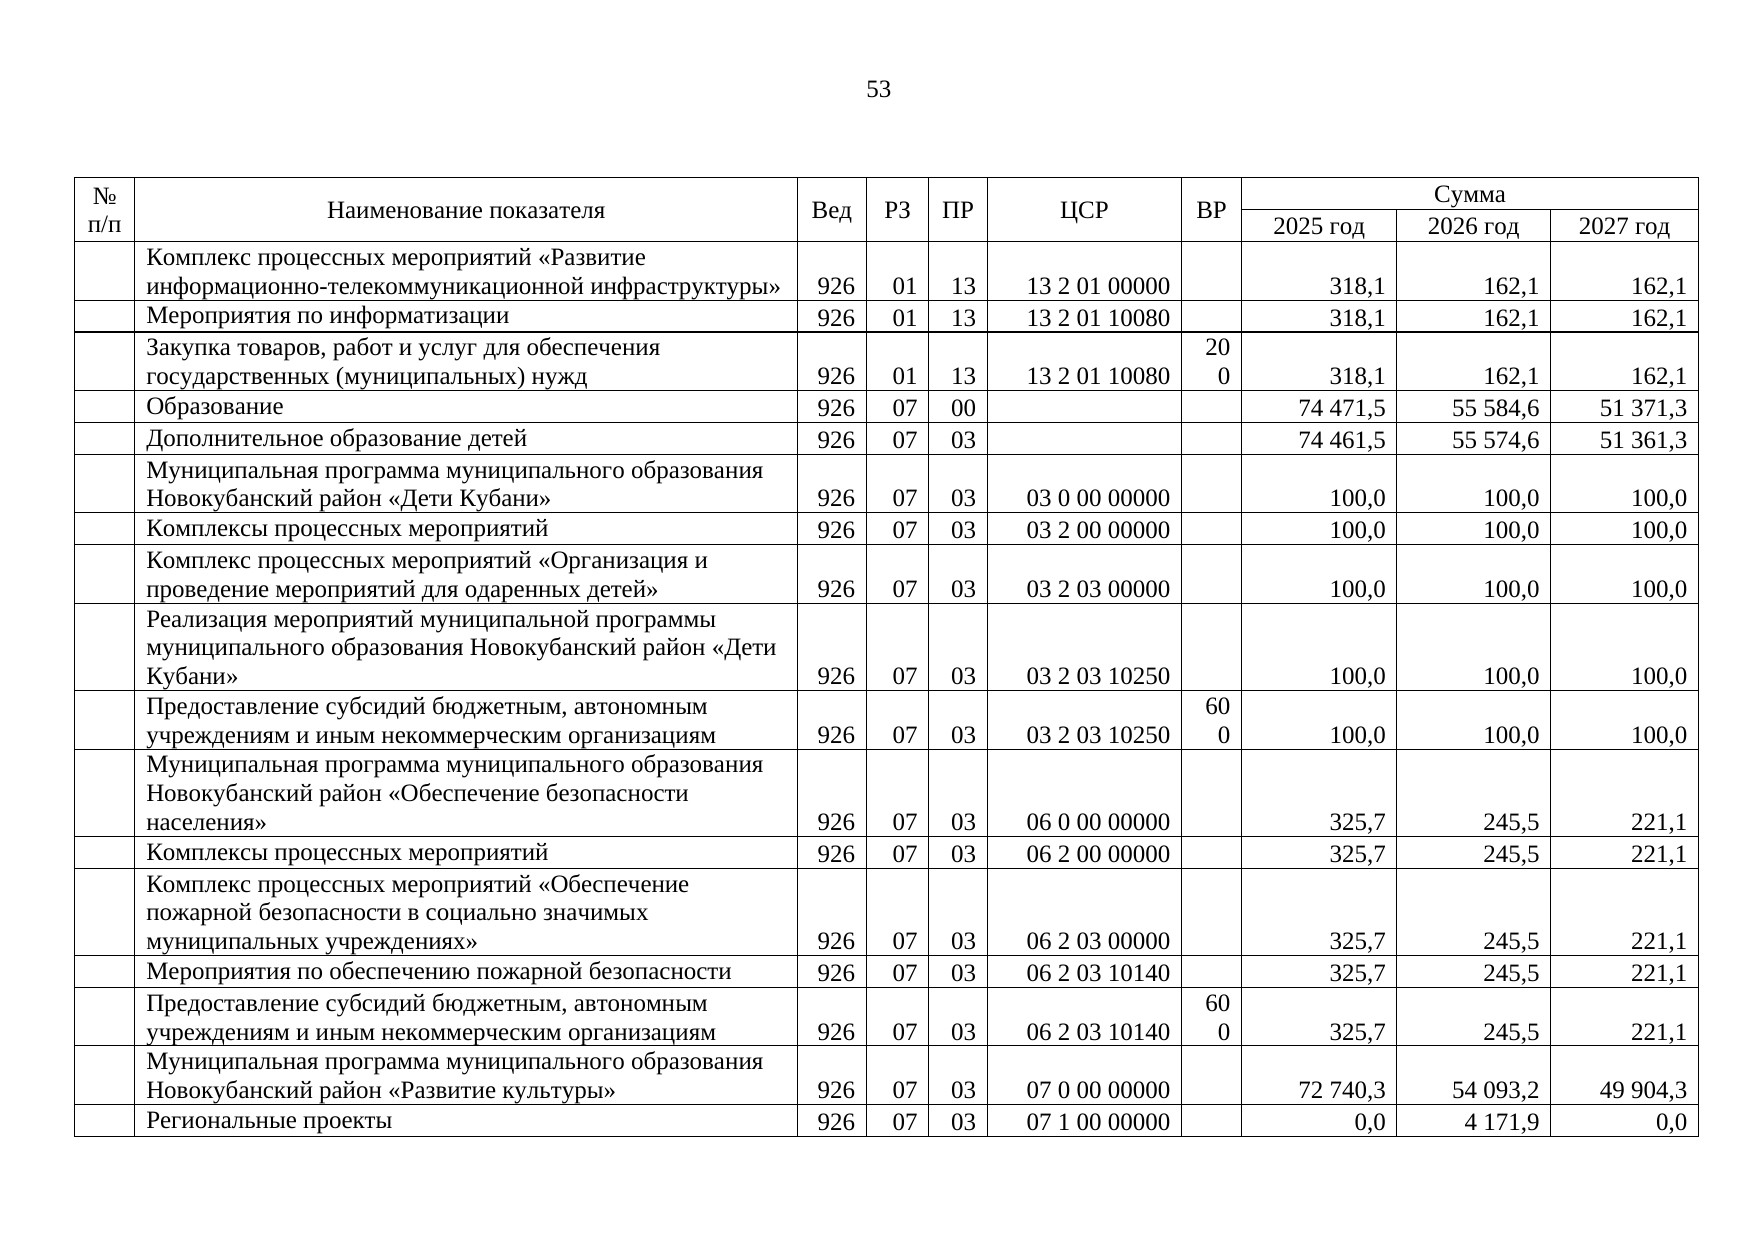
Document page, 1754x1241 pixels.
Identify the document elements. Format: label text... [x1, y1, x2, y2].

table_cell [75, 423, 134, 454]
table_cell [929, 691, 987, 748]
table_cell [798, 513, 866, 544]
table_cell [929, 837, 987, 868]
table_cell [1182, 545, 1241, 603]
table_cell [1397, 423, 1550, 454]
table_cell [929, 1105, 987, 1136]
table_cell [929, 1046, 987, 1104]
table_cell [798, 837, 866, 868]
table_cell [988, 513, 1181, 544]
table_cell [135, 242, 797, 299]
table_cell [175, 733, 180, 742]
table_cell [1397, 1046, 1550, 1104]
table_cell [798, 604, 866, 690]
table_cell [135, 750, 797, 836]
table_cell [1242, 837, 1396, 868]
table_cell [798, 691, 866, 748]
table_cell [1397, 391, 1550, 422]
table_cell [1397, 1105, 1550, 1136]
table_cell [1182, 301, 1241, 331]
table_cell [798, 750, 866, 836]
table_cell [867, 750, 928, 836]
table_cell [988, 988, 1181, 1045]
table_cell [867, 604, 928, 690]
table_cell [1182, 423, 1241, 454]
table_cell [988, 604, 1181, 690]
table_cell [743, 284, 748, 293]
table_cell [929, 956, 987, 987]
table_cell 2026 год [1397, 210, 1550, 241]
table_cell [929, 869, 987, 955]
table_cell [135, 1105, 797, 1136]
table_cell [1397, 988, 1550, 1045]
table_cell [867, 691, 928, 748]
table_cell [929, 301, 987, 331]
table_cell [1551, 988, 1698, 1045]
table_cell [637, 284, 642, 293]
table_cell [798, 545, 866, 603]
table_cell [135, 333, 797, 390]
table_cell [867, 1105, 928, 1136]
table_cell 2025 год [1242, 210, 1396, 241]
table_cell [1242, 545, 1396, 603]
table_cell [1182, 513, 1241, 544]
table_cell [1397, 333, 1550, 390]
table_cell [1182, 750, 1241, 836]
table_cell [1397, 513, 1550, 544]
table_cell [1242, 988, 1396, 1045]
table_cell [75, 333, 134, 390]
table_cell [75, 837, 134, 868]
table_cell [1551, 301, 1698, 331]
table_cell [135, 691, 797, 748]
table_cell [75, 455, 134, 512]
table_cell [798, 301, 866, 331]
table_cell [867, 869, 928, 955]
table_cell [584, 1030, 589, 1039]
table_header РЗ [867, 178, 928, 241]
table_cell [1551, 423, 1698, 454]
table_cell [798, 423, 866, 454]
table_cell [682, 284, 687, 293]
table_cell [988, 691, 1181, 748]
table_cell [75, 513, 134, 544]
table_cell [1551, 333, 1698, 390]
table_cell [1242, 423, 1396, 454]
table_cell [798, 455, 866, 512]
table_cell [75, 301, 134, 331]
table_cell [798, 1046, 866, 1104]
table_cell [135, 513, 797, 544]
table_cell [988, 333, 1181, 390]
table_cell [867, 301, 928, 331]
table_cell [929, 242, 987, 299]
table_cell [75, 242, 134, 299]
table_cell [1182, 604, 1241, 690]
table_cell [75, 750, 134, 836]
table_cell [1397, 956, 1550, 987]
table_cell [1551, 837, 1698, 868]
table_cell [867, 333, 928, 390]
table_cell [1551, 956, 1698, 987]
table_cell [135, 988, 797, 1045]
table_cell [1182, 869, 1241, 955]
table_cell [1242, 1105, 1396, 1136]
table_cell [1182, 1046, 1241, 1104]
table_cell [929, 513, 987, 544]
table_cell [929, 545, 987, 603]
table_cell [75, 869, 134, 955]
table_header Вед [798, 178, 866, 241]
table_header ПР [929, 178, 987, 241]
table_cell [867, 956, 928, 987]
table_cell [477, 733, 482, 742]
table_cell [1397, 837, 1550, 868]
table_header Наименование показателя [135, 178, 797, 241]
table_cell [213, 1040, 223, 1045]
table_header Сумма [1242, 178, 1698, 209]
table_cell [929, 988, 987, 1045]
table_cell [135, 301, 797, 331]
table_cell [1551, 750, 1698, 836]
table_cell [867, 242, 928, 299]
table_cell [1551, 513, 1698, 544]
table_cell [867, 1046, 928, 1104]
table_header № п/п [75, 178, 134, 241]
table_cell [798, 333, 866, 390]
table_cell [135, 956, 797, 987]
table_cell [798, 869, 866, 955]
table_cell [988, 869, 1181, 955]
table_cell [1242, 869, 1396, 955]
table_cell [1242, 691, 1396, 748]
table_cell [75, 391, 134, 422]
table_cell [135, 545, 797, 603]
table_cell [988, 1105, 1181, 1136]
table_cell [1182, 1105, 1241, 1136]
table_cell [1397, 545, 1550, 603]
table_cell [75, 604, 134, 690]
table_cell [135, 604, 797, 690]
table_header ВР [1182, 178, 1241, 241]
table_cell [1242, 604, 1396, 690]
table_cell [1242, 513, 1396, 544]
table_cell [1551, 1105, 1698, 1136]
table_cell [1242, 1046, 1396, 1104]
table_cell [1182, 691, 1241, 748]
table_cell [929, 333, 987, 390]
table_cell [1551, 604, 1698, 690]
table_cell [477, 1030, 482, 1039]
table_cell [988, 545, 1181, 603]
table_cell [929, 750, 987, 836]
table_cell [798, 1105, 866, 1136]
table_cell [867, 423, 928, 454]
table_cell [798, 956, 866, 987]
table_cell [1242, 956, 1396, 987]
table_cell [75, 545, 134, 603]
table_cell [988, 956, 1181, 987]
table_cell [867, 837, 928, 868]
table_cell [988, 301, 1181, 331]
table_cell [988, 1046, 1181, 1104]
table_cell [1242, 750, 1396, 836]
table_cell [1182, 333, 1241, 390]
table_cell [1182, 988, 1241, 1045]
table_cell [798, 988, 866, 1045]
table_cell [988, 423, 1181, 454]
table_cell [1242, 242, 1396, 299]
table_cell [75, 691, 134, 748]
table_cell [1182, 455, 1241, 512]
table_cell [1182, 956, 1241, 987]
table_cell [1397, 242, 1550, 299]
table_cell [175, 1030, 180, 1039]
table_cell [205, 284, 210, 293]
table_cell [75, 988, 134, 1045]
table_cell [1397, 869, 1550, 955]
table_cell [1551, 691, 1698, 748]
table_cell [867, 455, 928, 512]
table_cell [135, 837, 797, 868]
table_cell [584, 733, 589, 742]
table_cell 2027 год [1551, 210, 1698, 241]
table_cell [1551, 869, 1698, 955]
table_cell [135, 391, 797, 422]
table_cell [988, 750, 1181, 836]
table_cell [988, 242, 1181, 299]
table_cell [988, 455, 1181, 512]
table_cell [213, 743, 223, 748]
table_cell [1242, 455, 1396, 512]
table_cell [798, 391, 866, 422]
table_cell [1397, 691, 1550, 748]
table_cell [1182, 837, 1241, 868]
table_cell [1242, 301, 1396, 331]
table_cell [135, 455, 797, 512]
table_header ЦСР [988, 178, 1181, 241]
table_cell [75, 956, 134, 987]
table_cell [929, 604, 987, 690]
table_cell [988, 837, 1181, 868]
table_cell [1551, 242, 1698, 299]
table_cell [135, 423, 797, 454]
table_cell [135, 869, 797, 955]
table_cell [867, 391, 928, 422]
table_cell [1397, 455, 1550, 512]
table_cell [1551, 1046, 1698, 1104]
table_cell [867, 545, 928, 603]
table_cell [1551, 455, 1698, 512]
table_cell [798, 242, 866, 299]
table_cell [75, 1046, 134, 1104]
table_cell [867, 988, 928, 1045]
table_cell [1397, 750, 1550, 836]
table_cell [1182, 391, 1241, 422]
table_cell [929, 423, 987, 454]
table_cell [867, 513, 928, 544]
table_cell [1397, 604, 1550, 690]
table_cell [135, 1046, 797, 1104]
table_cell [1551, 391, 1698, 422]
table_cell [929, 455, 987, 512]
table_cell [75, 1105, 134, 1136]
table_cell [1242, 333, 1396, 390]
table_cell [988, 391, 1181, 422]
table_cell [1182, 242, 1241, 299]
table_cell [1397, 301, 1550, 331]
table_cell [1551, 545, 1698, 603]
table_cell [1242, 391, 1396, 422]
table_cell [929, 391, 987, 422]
